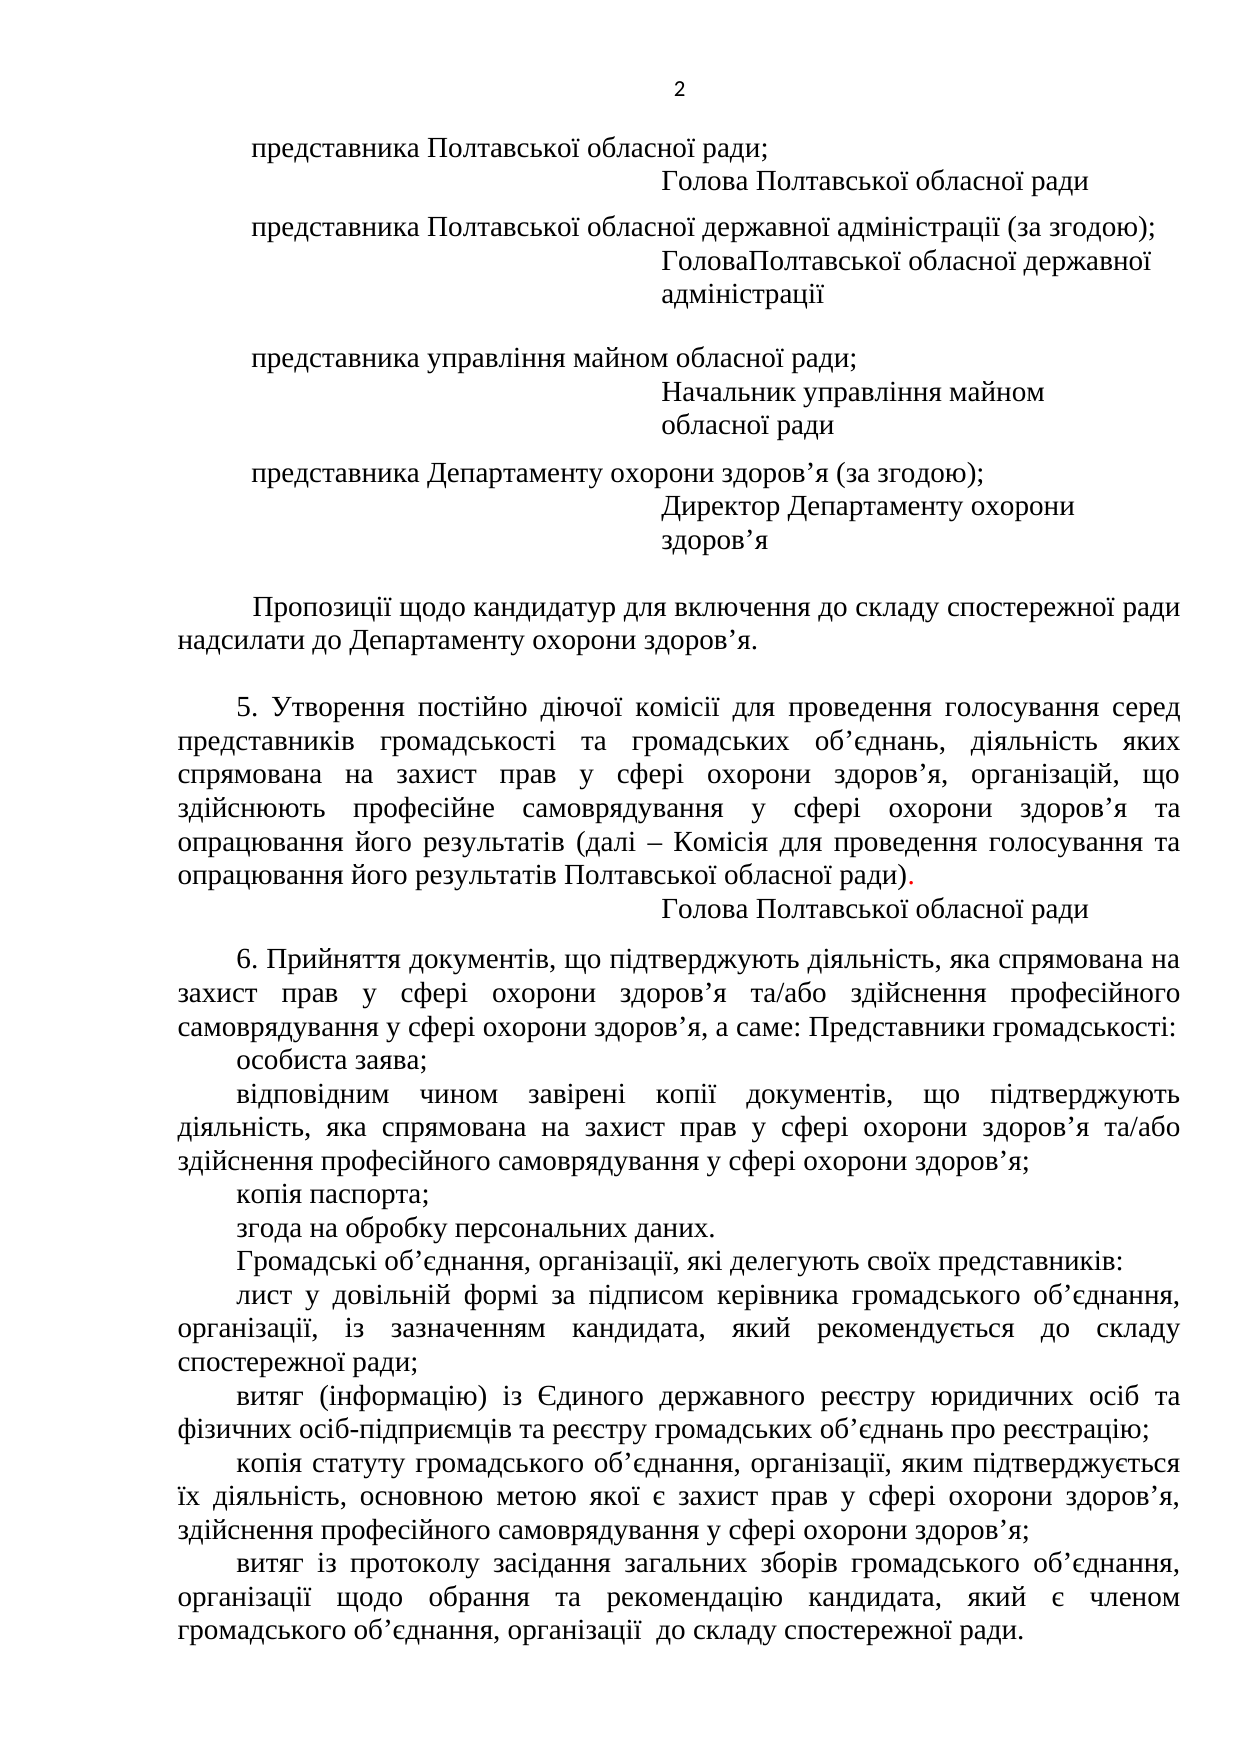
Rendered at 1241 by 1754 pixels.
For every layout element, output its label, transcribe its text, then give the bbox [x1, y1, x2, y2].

text витяг із протоколу засідання загальних зборів громадського об’єднання, організації щодо обрання та рекомендацію кандидата, який є членом громадського об’єднання, організації до складу спостережної ради. [177, 1545, 1181, 1646]
table_header Голова Полтавської обласної ради [650, 164, 1166, 209]
text особиста заява; [177, 1042, 1181, 1076]
text лист у довільній формі за підписом керівника громадського об’єднання, організації, із зазначенням кандидата, який рекомендується до складу спостережної ради; [177, 1277, 1181, 1378]
table_header ГоловаПолтавської обласної державної адміністрації [650, 243, 1175, 340]
table_header Начальник управління майном обласної ради [650, 374, 1158, 455]
text згода на обробку персональних даних. [177, 1210, 1181, 1243]
text представника Полтавської обласної ради; [177, 130, 1181, 163]
text 5. Утворення постійно діючої комісії для проведення голосування серед представників громадськості та громадських об’єднань, діяльність яких спрямована на захист прав у сфері охорони здоров’я, організацій, що здійснюють професійне самоврядування у сфері охорони здоровʼя та опрацювання його результатів (далі – Комісія для проведення голосування та опрацювання його результатів Полтавської обласної ради). [177, 689, 1181, 891]
text представника Департаменту охорони здоровʼя (за згодою); [177, 455, 1181, 488]
text 6. Прийняття документів, що підтверджують діяльність, яка спрямована на захист прав у сфері охорони здоров’я та/або здійснення професійного самоврядування у сфері охорони здоровʼя, а саме: Представники громадськості: [177, 942, 1181, 1042]
list Громадські об’єднання, організації, які делегують своїх представників: [177, 1243, 1181, 1277]
table_header Голова Полтавської обласної ради [650, 891, 1184, 942]
text копія статуту громадського об’єднання, організації, яким підтверджується їх діяльність, основною метою якої є захист прав у сфері охорони здоров’я, здійснення професійного самоврядування у сфері охорони здоров’я; [177, 1445, 1181, 1545]
table_header Директор Департаменту охорони здоровʼя [650, 488, 1160, 555]
text відповідним чином завірені копії документів, що підтверджують діяльність, яка спрямована на захист прав у сфері охорони здоров’я та/або здійснення професійного самоврядування у сфері охорони здоровʼя; [177, 1076, 1181, 1176]
text Пропозиції щодо кандидатур для включення до складу спостережної ради надсилати до Департаменту охорони здоровʼя. [177, 589, 1181, 656]
text копія паспорта; [177, 1176, 1181, 1210]
text представника управління майном обласної ради; [177, 340, 1181, 374]
text представника Полтавської обласної державної адміністрації (за згодою); [177, 209, 1181, 243]
text витяг (інформацію) із Єдиного державного реєстру юридичних осіб та фізичних осіб-підприємців та реєстру громадських об’єднань про реєстрацію; [177, 1378, 1181, 1445]
